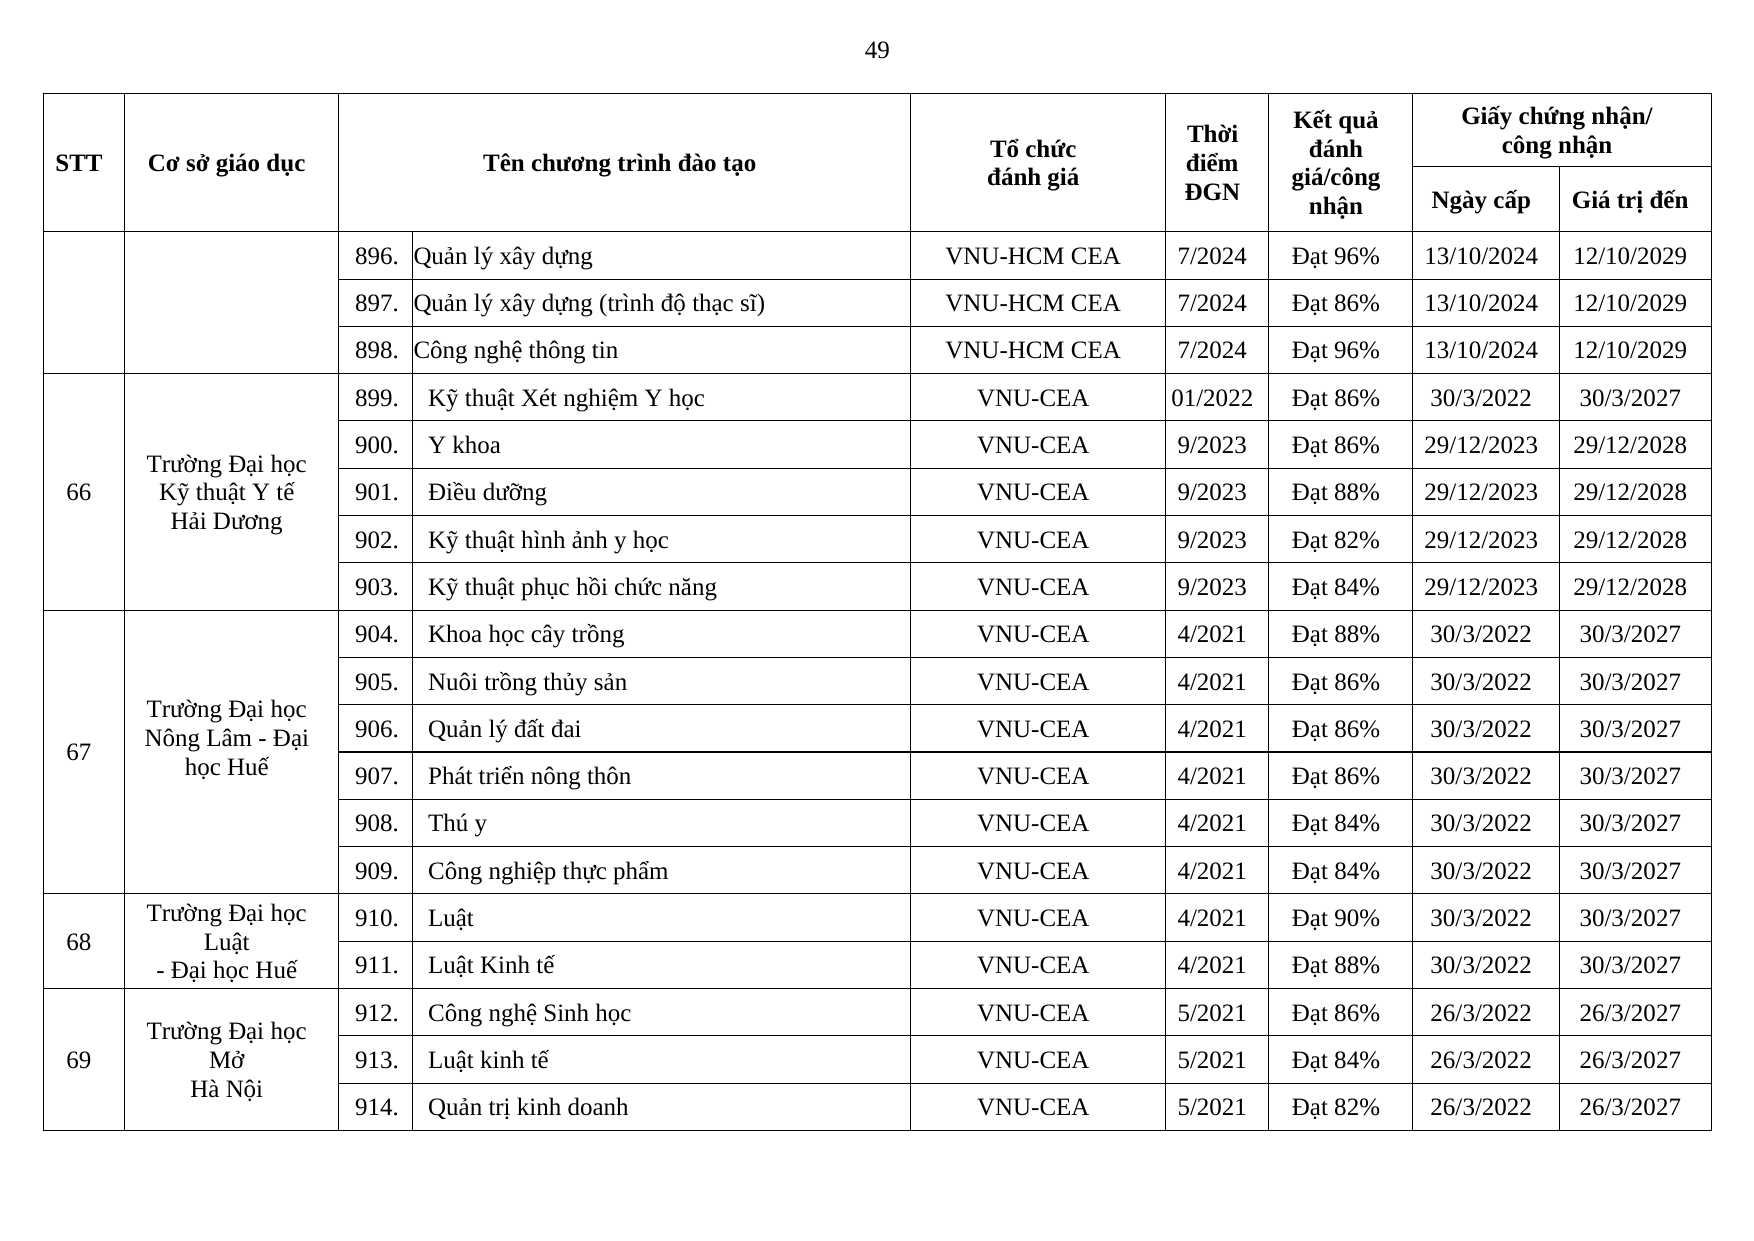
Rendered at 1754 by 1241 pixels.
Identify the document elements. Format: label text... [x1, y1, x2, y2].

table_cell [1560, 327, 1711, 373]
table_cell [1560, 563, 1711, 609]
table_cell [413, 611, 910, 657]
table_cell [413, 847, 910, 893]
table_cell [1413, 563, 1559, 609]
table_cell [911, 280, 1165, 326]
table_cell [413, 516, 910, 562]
table_header Tên chương trình đào tạo [339, 94, 910, 231]
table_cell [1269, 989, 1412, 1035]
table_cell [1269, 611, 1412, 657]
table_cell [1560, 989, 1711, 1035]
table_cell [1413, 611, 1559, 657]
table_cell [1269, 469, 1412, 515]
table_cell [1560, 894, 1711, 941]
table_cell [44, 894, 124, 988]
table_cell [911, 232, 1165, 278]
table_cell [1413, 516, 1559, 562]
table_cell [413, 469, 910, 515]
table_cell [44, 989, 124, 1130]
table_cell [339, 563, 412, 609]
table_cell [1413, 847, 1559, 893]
table_header Thời điểm ĐGN [1166, 94, 1268, 231]
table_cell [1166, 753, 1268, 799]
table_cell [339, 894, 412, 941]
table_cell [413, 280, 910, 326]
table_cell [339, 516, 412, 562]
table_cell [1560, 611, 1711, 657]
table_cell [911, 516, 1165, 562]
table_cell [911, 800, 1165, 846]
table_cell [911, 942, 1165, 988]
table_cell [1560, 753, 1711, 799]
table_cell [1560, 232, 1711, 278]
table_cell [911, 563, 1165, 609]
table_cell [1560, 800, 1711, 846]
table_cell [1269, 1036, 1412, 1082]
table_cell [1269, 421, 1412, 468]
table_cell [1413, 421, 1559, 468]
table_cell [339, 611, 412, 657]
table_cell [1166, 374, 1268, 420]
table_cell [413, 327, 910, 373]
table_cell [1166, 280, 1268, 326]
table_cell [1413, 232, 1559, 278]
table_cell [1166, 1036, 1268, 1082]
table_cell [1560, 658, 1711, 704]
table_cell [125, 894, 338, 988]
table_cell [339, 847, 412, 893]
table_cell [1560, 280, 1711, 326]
table_header Giấy chứng nhận/ công nhận [1413, 94, 1711, 166]
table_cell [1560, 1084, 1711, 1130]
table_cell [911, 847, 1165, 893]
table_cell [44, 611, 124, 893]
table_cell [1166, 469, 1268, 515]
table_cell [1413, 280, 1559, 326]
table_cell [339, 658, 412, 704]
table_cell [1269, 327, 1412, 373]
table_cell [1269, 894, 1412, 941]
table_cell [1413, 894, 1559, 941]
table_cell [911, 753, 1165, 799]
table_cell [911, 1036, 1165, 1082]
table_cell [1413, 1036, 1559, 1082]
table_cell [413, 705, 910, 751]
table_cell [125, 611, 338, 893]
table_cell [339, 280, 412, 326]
table_header STT [44, 94, 124, 231]
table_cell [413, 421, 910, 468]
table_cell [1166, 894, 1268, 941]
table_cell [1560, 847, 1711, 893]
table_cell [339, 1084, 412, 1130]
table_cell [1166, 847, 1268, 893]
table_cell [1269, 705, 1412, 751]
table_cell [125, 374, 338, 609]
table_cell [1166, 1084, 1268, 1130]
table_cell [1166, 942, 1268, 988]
table_cell Giá trị đến [1560, 167, 1711, 231]
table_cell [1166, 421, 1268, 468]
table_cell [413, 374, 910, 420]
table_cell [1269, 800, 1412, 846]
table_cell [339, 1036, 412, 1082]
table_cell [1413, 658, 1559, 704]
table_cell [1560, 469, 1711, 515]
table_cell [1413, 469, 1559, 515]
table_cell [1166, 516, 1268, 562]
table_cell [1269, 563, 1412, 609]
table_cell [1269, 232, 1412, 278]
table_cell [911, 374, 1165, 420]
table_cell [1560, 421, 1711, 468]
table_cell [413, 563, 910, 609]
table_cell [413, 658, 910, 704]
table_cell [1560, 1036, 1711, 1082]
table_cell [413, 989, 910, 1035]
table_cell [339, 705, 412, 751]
table_header Cơ sở giáo dục [125, 94, 338, 231]
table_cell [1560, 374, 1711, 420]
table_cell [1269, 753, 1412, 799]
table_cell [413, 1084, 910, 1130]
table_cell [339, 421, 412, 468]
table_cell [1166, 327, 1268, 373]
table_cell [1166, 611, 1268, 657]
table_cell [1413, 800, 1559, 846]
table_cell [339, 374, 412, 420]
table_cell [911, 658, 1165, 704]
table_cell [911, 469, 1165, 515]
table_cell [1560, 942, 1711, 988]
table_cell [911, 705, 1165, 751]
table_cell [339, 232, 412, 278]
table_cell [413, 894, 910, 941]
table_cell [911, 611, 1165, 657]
table_cell Ngày cấp [1413, 167, 1559, 231]
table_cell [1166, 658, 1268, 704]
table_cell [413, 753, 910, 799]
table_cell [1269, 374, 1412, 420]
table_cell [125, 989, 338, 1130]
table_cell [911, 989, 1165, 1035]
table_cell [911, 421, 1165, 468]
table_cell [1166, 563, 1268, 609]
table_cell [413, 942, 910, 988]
table_header Tổ chức đánh giá [911, 94, 1165, 231]
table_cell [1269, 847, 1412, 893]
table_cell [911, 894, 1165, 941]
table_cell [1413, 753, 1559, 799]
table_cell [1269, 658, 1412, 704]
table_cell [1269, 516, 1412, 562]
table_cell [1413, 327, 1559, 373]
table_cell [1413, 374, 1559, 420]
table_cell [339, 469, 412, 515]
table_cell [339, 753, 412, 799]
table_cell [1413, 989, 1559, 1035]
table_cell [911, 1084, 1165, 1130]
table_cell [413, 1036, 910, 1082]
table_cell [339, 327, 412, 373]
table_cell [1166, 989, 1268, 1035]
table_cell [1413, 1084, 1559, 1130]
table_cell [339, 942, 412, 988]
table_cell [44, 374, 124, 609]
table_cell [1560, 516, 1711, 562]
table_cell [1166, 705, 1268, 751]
table_header Kết quả đánh giá/công nhận [1269, 94, 1412, 231]
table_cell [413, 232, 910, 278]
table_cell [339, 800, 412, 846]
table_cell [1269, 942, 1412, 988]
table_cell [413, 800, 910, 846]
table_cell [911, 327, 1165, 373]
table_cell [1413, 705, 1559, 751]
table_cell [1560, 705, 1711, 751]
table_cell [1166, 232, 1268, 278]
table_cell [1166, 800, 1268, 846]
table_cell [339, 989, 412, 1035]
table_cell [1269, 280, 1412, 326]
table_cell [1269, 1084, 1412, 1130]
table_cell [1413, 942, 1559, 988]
